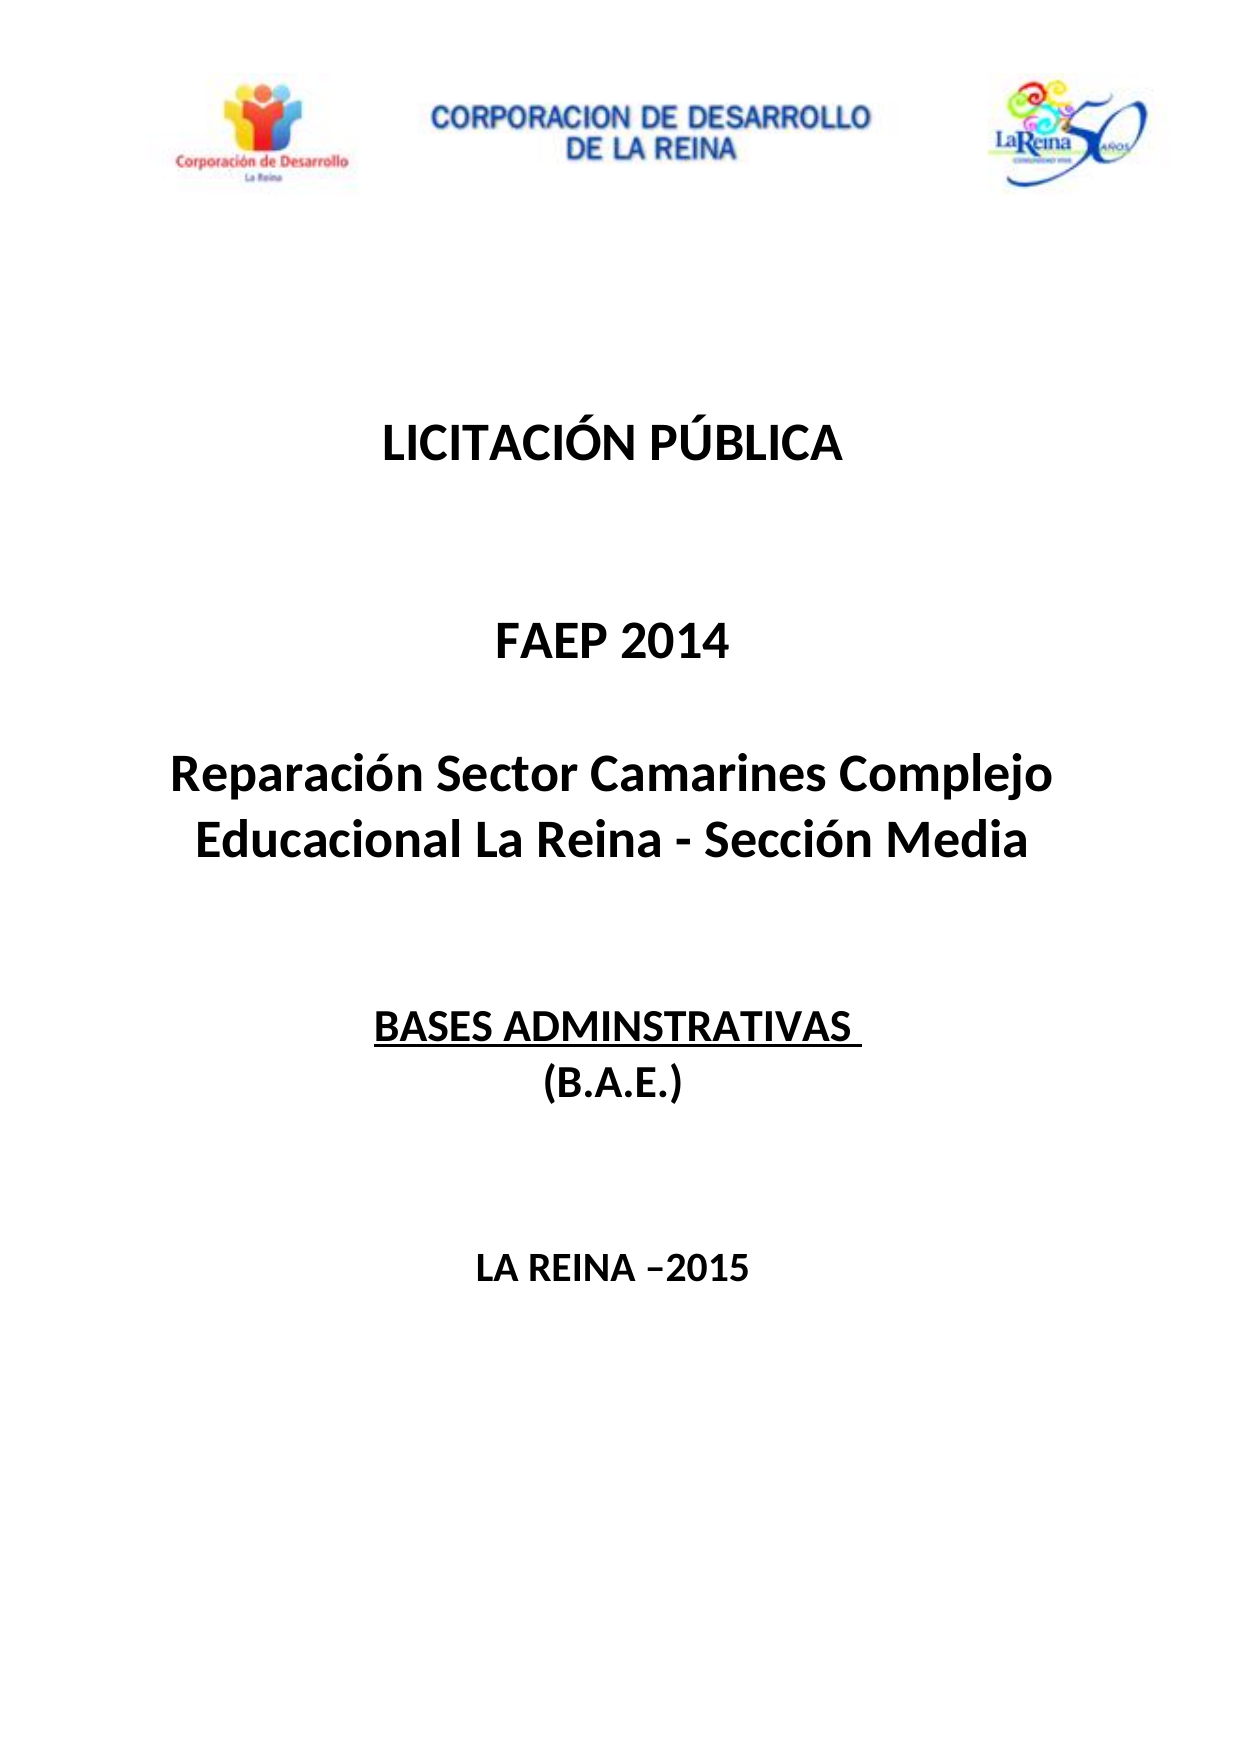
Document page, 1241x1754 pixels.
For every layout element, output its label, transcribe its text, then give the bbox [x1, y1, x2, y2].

text Reparación Sector Camarines Complejo Educacional La Reina - Sección Media [118, 738, 1107, 871]
text LA REINA –2015 [118, 1241, 1107, 1292]
picture [118, 73, 1197, 206]
text BASES ADMINSTRATIVAS [118, 997, 1107, 1052]
text FAEP 2014 [118, 606, 1107, 672]
text LICITACIÓN PÚBLICA [118, 408, 1107, 474]
text (B.A.E.) [118, 1052, 1107, 1108]
